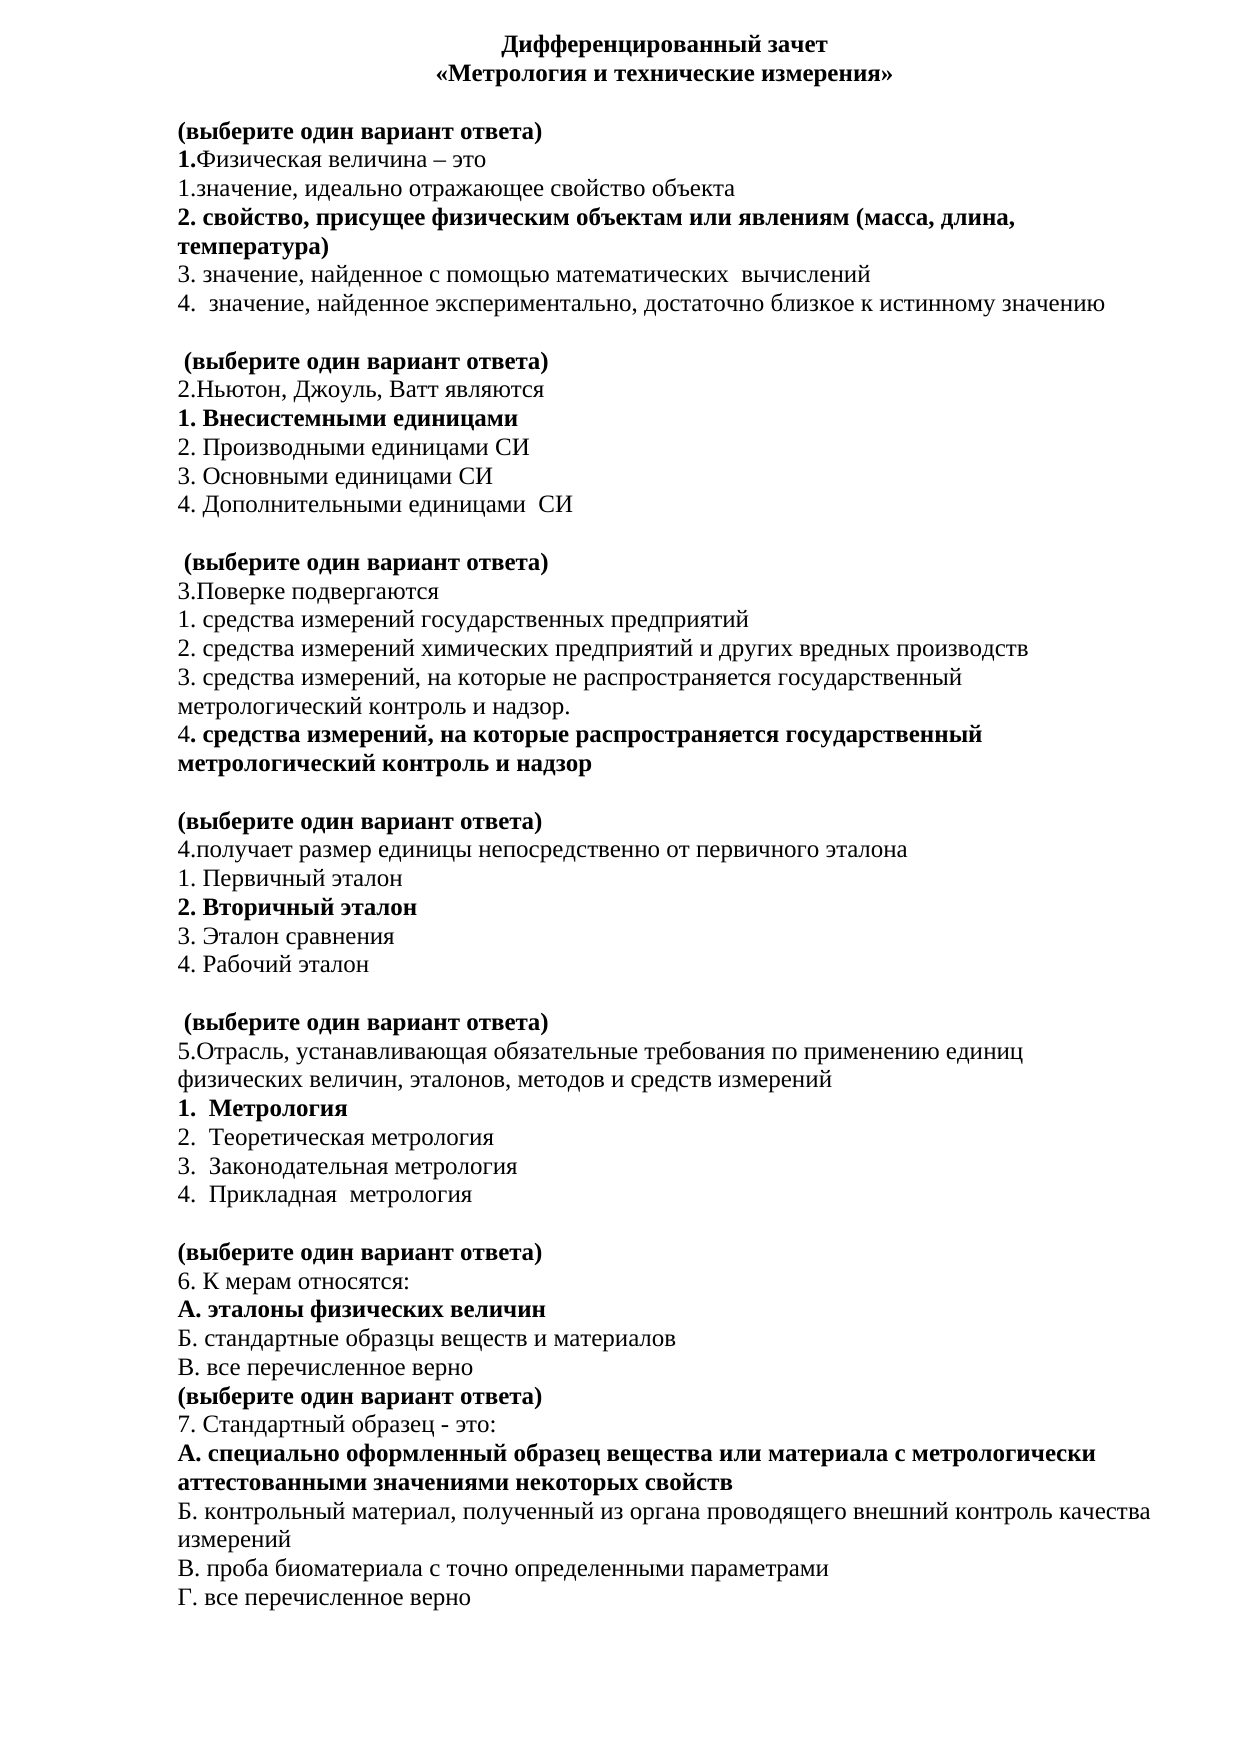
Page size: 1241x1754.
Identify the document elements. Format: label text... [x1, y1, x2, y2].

text 4. средства измерений, на которые распространяется государственный метрологический контроль и надзор [177, 719, 1152, 777]
text (выберите один вариант ответа) [177, 1237, 1152, 1266]
text 4. Дополнительными единицами СИ [177, 489, 1152, 518]
text А. специально оформленный образец вещества или материала с метрологически аттестованными значениями некоторых свойств Б. контрольный материал, полученный из органа проводящего внешний контроль качества измерений В. проба биоматериала с точно определенными параметрами Г. все перечисленное верно [177, 1438, 1152, 1611]
text 1.Физическая величина – это [177, 144, 1152, 173]
text (выберите один вариант ответа) [177, 1007, 1152, 1036]
text 6. К мерам относятся: [177, 1266, 1152, 1294]
text 4. Прикладная метрология [177, 1179, 1152, 1208]
text Дифференцированный зачет [177, 29, 1152, 58]
text 1.значение, идеально отражающее свойство объекта [177, 173, 1152, 202]
text (выберите один вариант ответа) [177, 1381, 1152, 1409]
text «Метрология и технические измерения» [177, 58, 1152, 87]
text 7. Стандартный образец - это: [177, 1409, 1152, 1438]
text 2. средства измерений химических предприятий и других вредных производств [177, 633, 1152, 662]
text 3. Основными единицами СИ [177, 461, 1152, 489]
text 4.получает размер единицы непосредственно от первичного эталона [177, 834, 1152, 863]
text (выберите один вариант ответа) [177, 346, 1152, 374]
text 3. Эталон сравнения [177, 921, 1152, 949]
text 3.Поверке подвергаются [177, 576, 1152, 604]
text 2. Вторичный эталон [177, 892, 1152, 921]
text 1. средства измерений государственных предприятий [177, 604, 1152, 633]
text А. эталоны физических величин Б. стандартные образцы веществ и материалов В. все перечисленное верно [177, 1294, 1152, 1381]
text 3. значение, найденное с помощью математических вычислений [177, 259, 1152, 288]
text 2. Теоретическая метрология [177, 1122, 1152, 1151]
text 4. Рабочий эталон [177, 949, 1152, 978]
text 2.Ньютон, Джоуль, Ватт являются [177, 374, 1152, 403]
text (выберите один вариант ответа) [177, 116, 1152, 144]
text (выберите один вариант ответа) [177, 806, 1152, 834]
text 1. Первичный эталон [177, 863, 1152, 892]
text 2. Производными единицами СИ [177, 432, 1152, 461]
text 1. Метрология [177, 1093, 1152, 1122]
text 2. свойство, присущее физическим объектам или явлениям (масса, длина, температура) [177, 202, 1152, 259]
text 3. средства измерений, на которые не распространяется государственный метрологический контроль и надзор. [177, 662, 1152, 719]
text (выберите один вариант ответа) [177, 547, 1152, 576]
text 1. Внесистемными единицами [177, 403, 1152, 432]
text 3. Законодательная метрология [177, 1151, 1152, 1179]
text 5.Отрасль, устанавливающая обязательные требования по применению единиц физических величин, эталонов, методов и средств измерений [177, 1036, 1152, 1093]
text 4. значение, найденное экспериментально, достаточно близкое к истинному значению [177, 288, 1152, 317]
